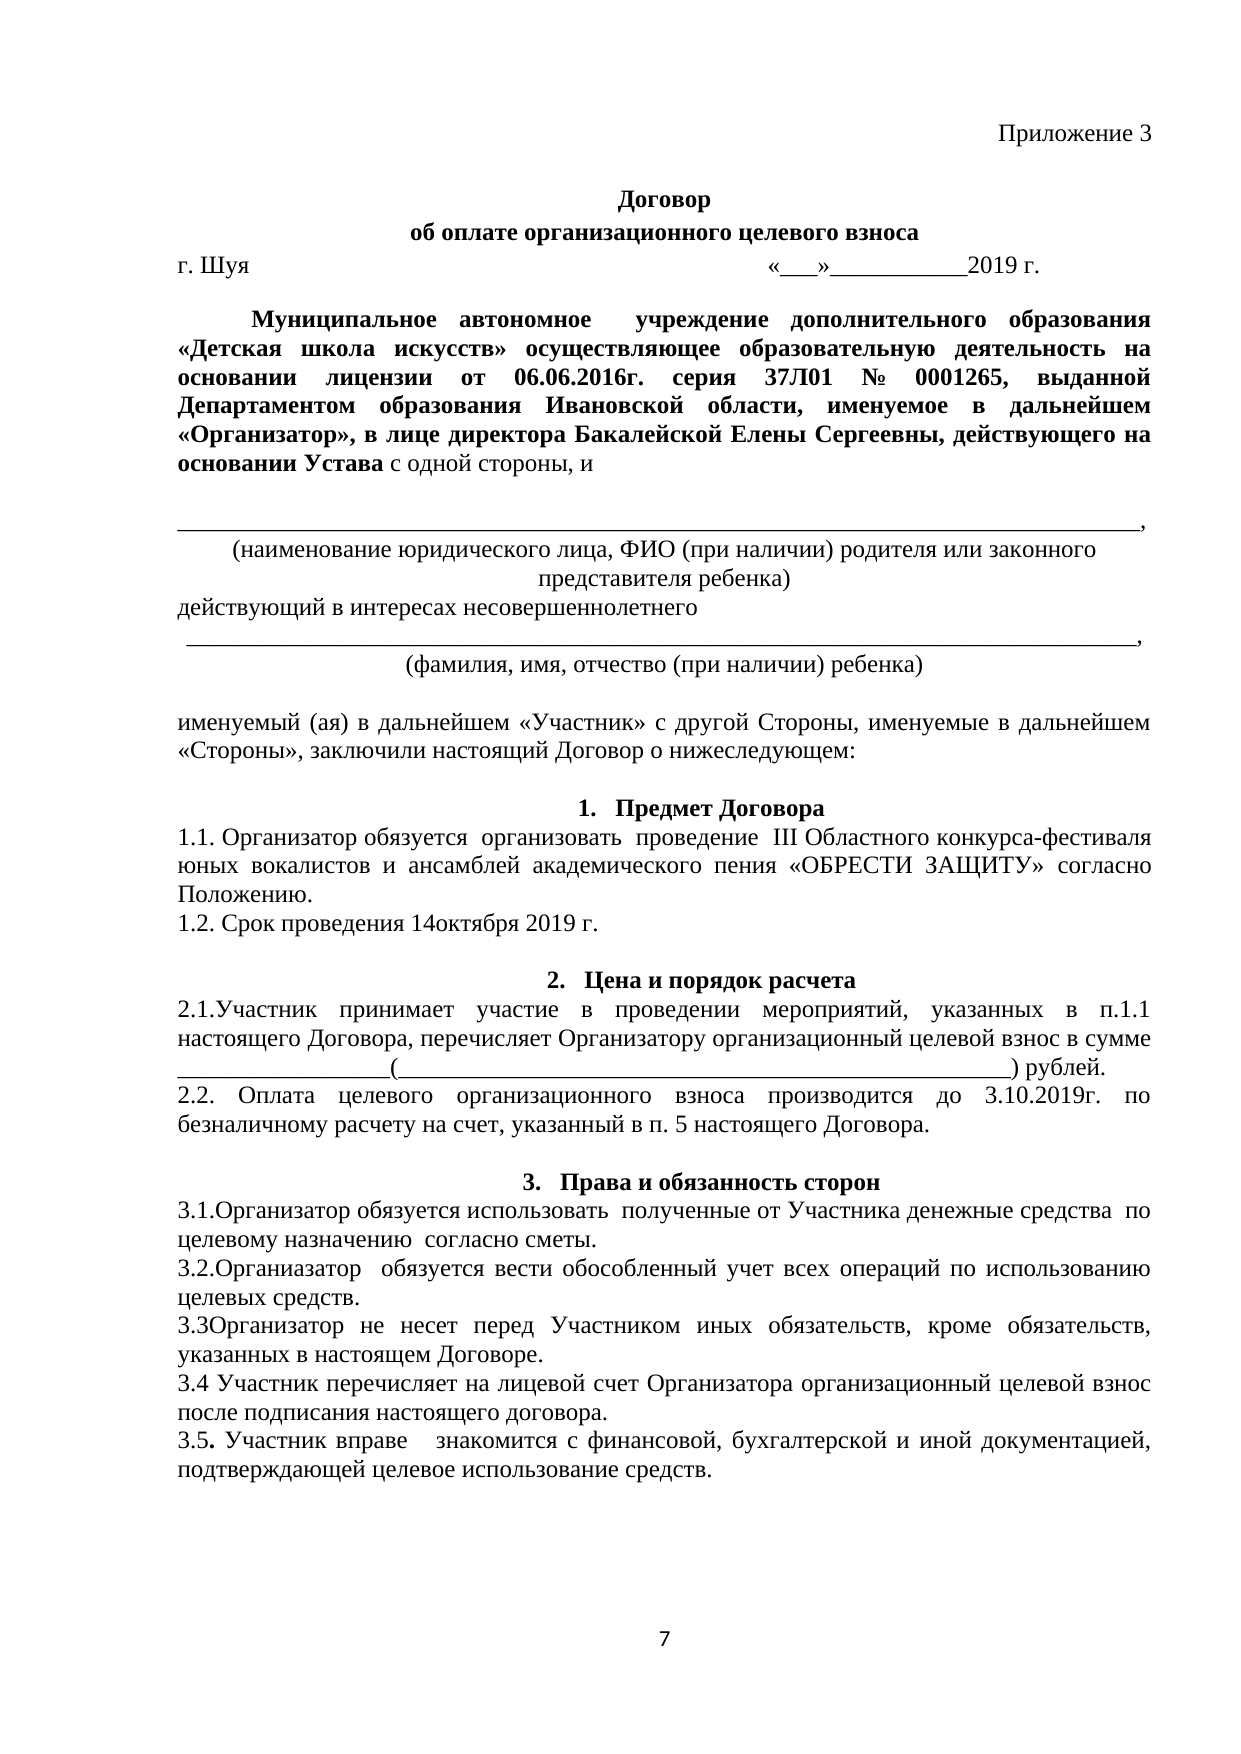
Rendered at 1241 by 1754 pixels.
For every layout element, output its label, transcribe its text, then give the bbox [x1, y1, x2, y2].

text об оплате организационного целевого взноса [177, 217, 1152, 246]
list Предмет Договора [251, 793, 1152, 822]
list Права и обязанность сторон [251, 1167, 1152, 1195]
text Приложение 3 [177, 118, 1152, 147]
text 2.1.Участник принимает участие в проведении мероприятий, указанных в п.1.1 настоящего Договора, перечисляет Организатору организационный целевой взнос в сумме _________________(_________________________________________________) рублей. [177, 994, 1152, 1080]
list Цена и порядок расчета [251, 965, 1152, 994]
text 3.5. Участник вправе знакомится с финансовой, бухгалтерской и иной документацией, подтверждающей целевое использование средств. [177, 1425, 1152, 1483]
text ____________________________________________________________________________, [177, 620, 1152, 649]
text именуемый (ая) в дальнейшем «Участник» с другой Стороны, именуемые в дальнейшем «Стороны», заключили настоящий Договор о нижеследующем: [177, 707, 1152, 764]
text 2.2. Оплата целевого организационного взноса производится до 3.10.2019г. по безналичному расчету на счет, указанный в п. 5 настоящего Договора. [177, 1080, 1152, 1138]
text 3.4 Участник перечисляет на лицевой счет Организатора организационный целевой взнос после подписания настоящего договора. [177, 1368, 1152, 1425]
text Муниципальное автономное учреждение дополнительного образования «Детская школа искусств» осуществляющее образовательную деятельность на основании лицензии от 06.06.2016г. серия 37Л01 № 0001265, выданной Департаментом образования Ивановской области, именуемое в дальнейшем «Организатор», в лице директора Бакалейской Елены Сергеевны, действующего на основании Устава с одной стороны, и [177, 304, 1152, 477]
text Договор [177, 184, 1152, 213]
text 1.2. Срок проведения 14октября 2019 г. [177, 908, 1152, 937]
text г. Шуя «___»___________2019 г. [177, 250, 1152, 279]
text 3.2.Органиазатор обязуется вести обособленный учет всех операций по использованию целевых средств. [177, 1253, 1152, 1310]
text (фамилия, имя, отчество (при наличии) ребенка) [177, 649, 1152, 678]
text (наименование юридического лица, ФИО (при наличии) родителя или законного представителя ребенка) [177, 534, 1152, 592]
text действующий в интересах несовершеннолетнего [177, 592, 1152, 620]
text _____________________________________________________________________________, [177, 505, 1152, 534]
text 3.3Организатор не несет перед Участником иных обязательств, кроме обязательств, указанных в настоящем Договоре. [177, 1310, 1152, 1368]
text 3.1.Организатор обязуется использовать полученные от Участника денежные средства по целевому назначению согласно сметы. [177, 1195, 1152, 1253]
text 1.1. Организатор обязуется организовать проведение III Областного конкурса-фестиваля юных вокалистов и ансамблей академического пения «ОБРЕСТИ ЗАЩИТУ» согласно Положению. [177, 822, 1152, 908]
